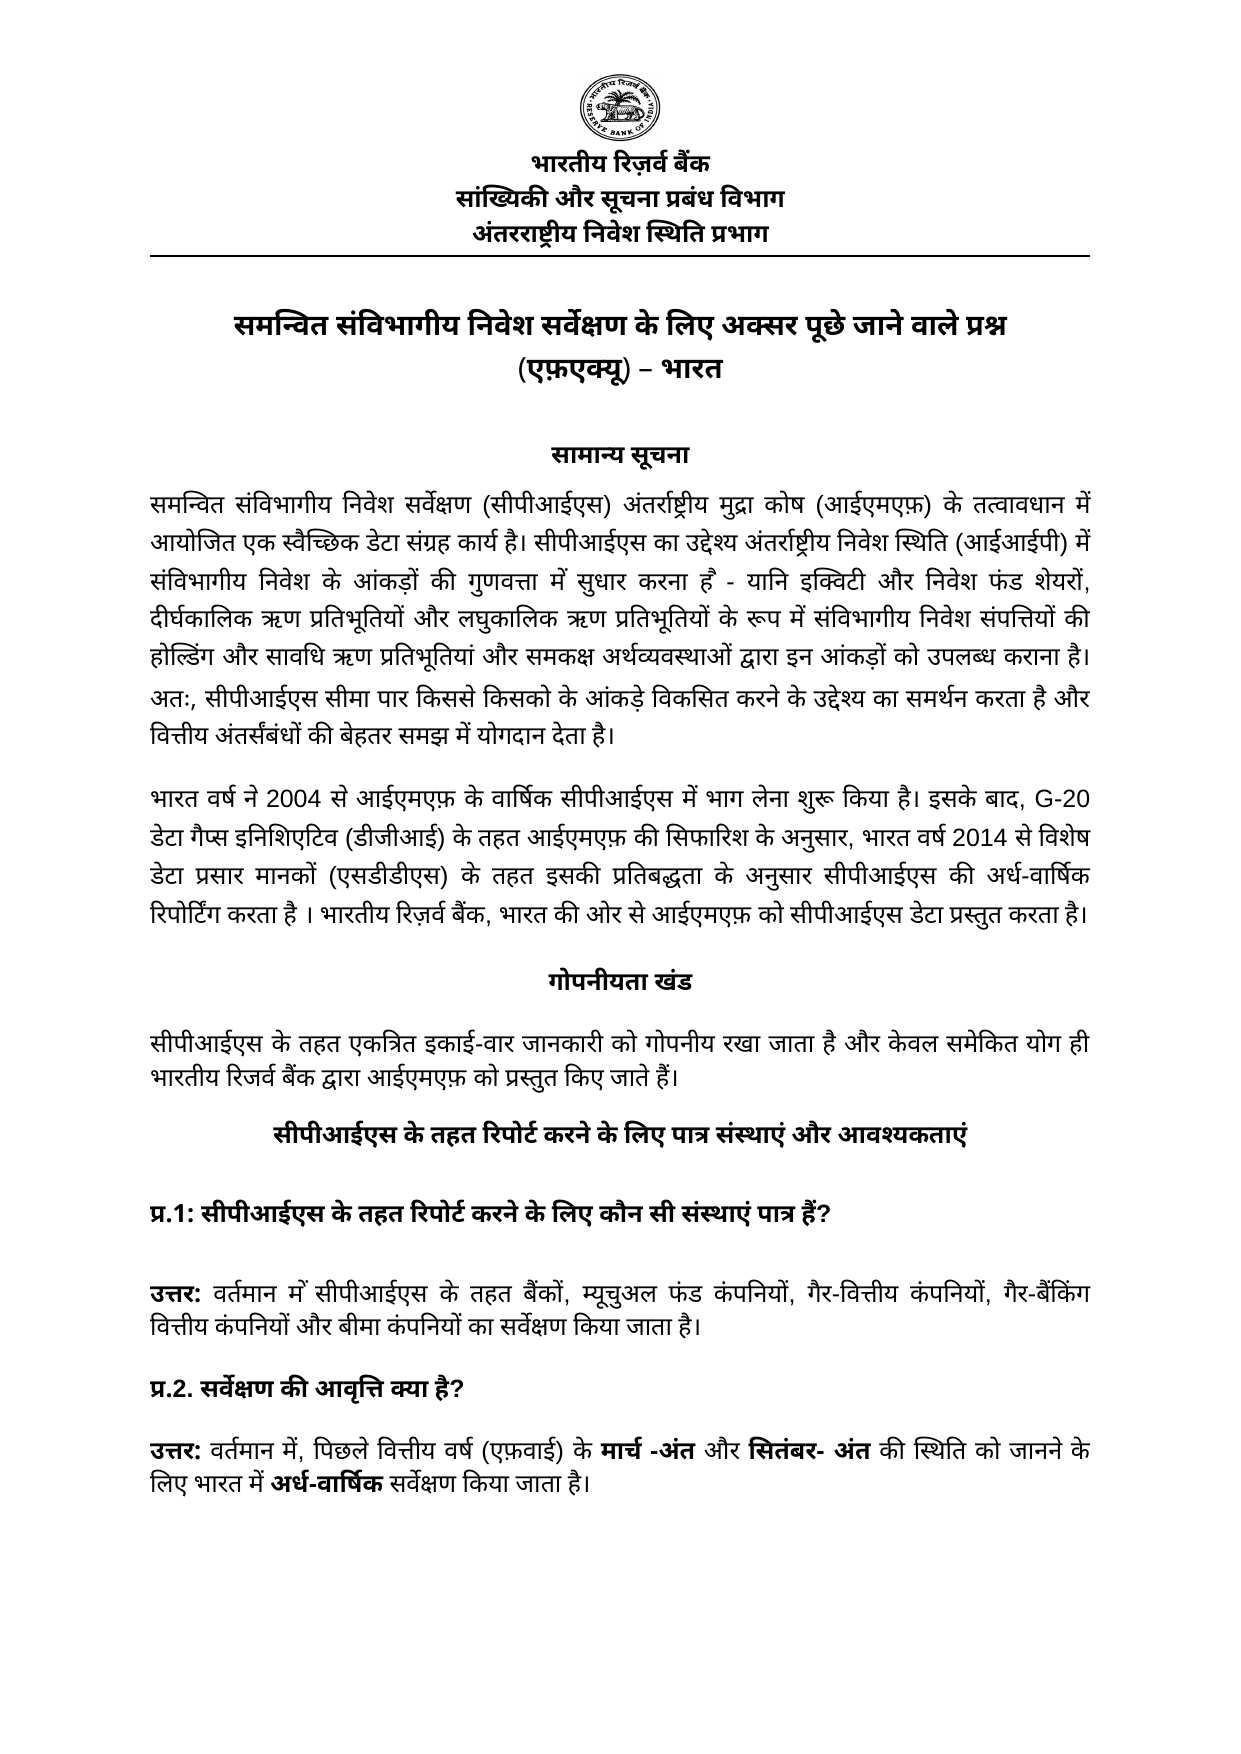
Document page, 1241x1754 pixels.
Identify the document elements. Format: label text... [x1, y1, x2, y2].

text उत्तर: वर्तमान में, पिछले वित्तीय वर्ष (एफ़वाई) के मार्च -अंत और सितंबर- अंत की स्थिति को जानने के लिए भारत में अर्ध-वार्षिक सर्वेक्षण किया जाता है। [150, 1432, 1090, 1503]
text प्र.1: सीपीआईएस के तहत रिपोर्ट करने के लिए कौन सी संस्थाएं पात्र हैं? [150, 1195, 1090, 1232]
text अंतरराष्ट्रीय निवेश स्थिति प्रभाग [150, 220, 1090, 255]
list सामान्य सूचना [150, 441, 1090, 473]
text गोपनीयता खंड [150, 967, 1090, 1000]
list समन्वित संविभागीय निवेश सर्वेक्षण (सीपीआईएस) अंतर्राष्ट्रीय मुद्रा कोष (आईएमएफ़) के तत्वावधान में आयोजित एक स्वैच्छिक डेटा संग्रह कार्य है। सीपीआईएस का उद्देश्य अंतर्राष्ट्रीय निवेश स्थिति (आईआईपी) में संविभागीय निवेश के आंकड़ों की गुणवत्ता में सुधार करना है - यानि इक्विटी और निवेश फंड शेयरों, दीर्घकालिक ऋण प्रतिभूतियों और लघुकालिक ऋण प्रतिभूतियों के रूप में संविभागीय निवेश संपत्तियों की होल्डिंग और सावधि ऋण प्रतिभूतियां और समकक्ष अर्थव्यवस्थाओं द्वारा इन आंकड़ों को उपलब्ध कराना है। अतः, सीपीआईएस सीमा पार किससे किसको के आंकड़े विकसित करने के उद्देश्य का समर्थन करता है और वित्तीय अंतर्संबंधों की बेहतर समझ में योगदान देता है। [150, 490, 1090, 754]
picture [579, 73, 661, 142]
text सीपीआईएस के तहत एकत्रित इकाई-वार जानकारी को गोपनीय रखा जाता है और केवल समेकित योग ही भारतीय रिजर्व बैंक द्वारा आईएमएफ़ को प्रस्तुत किए जाते हैं। [150, 1029, 1090, 1097]
text प्र.2. सर्वेक्षण की आवृत्ति क्या है? [150, 1370, 1090, 1407]
text उत्तर: वर्तमान में सीपीआईएस के तहत बैंकों, म्यूचुअल फंड कंपनियों, गैर-वित्तीय कंपनियों, गैर-बैंकिंग वित्तीय कंपनियों और बीमा कंपनियों का सर्वेक्षण किया जाता है। [150, 1276, 1090, 1345]
list समन्वित संविभागीय निवेश सर्वेक्षण के लिए अक्सर पूछे जाने वाले प्रश्न (एफ़एक्यू) – भारत [150, 309, 1090, 391]
text भारतीय रिज़र्व बैंक [150, 150, 1090, 183]
text सीपीआईएस के तहत रिपोर्ट करने के लिए पात्र संस्थाएं और आवश्यकताएं [150, 1122, 1090, 1154]
text भारत वर्ष ने 2004 से आईएमएफ़ के वार्षिक सीपीआईएस में भाग लेना शुरू किया है। इसके बाद, G-20 डेटा गैप्स इनिशिएटिव (डीजीआई) के तहत आईएमएफ़ की सिफारिश के अनुसार, भारत वर्ष 2014 से विशेष डेटा प्रसार मानकों (एसडीडीएस) के तहत इसकी प्रतिबद्धता के अनुसार सीपीआईएस की अर्ध-वार्षिक रिपोर्टिंग करता है । भारतीय रिज़र्व बैंक, भारत की ओर से आईएमएफ़ को सीपीआईएस डेटा प्रस्तुत करता है। [150, 784, 1090, 933]
text सांख्यिकी और सूचना प्रबंध विभाग [150, 185, 1090, 218]
